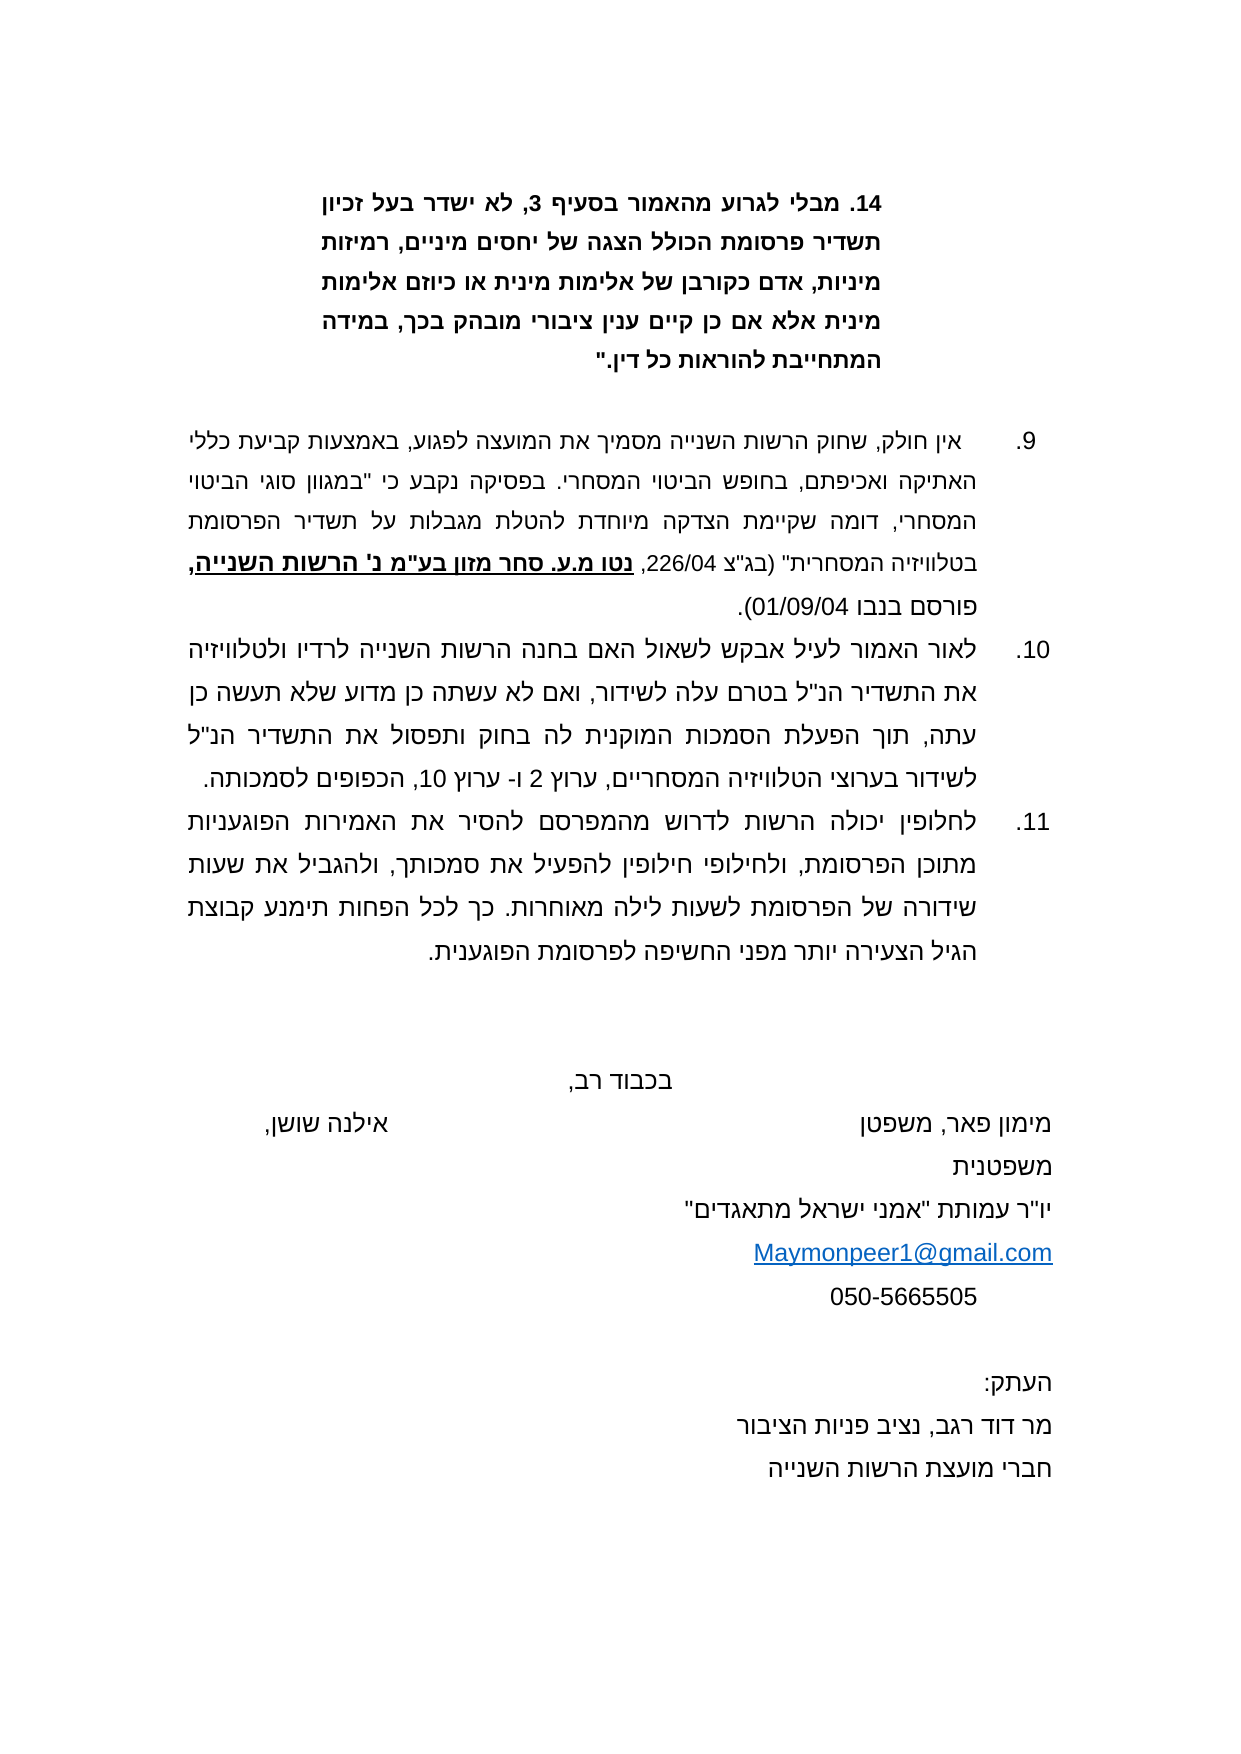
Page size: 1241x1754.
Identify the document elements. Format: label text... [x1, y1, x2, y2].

text חברי מועצת הרשות השנייה [187, 1454, 1053, 1483]
text 14. מבלי לגרוע מהאמור בסעיף 3, לא ישדר בעל זכיון תשדיר פרסומת הכולל הצגה של יחסים מיניים, רמיזות מיניות, אדם כקורבן של אלימות מינית או כיוזם אלימות מינית אלא אם כן קיים ענין ציבורי מובהק בכך, במידה המתחייבת להוראות כל דין." [321, 189, 882, 374]
text Maymonpeer1@gmail.com [187, 1238, 1053, 1267]
text 050-5665505 [187, 1282, 978, 1310]
list לחלופין יכולה הרשות לדרוש מהמפרסם להסיר את האמירות הפוגעניות מתוכן הפרסומת, ולחילופי חילופין להפעיל את סמכותך, ולהגביל את שעות שידורה של הפרסומת לשעות לילה מאוחרות. כך לכל הפחות תימנע קבוצת הגיל הצעירה יותר מפני החשיפה לפרסומת הפוגענית. [187, 807, 1015, 965]
list לאור האמור לעיל אבקש לשאול האם בחנה הרשות השנייה לרדיו ולטלוויזיה את התשדיר הנ"ל בטרם עלה לשידור, ואם לא עשתה כן מדוע שלא תעשה כן עתה, תוך הפעלת הסמכות המוקנית לה בחוק ותפסול את התשדיר הנ"ל לשידור בערוצי הטלוויזיה המסחריים, ערוץ 2 ו- ערוץ 10, הכפופים לסמכותה. [187, 635, 1015, 793]
text יו"ר עמותת "אמני ישראל מתאגדים" [187, 1195, 1053, 1224]
list אין חולק, שחוק הרשות השנייה מסמיך את המועצה לפגוע, באמצעות קביעת כללי האתיקה ואכיפתם, בחופש הביטוי המסחרי. בפסיקה נקבע כי "במגוון סוגי הביטוי המסחרי, דומה שקיימת הצדקה מיוחדת להטלת מגבלות על תשדיר הפרסומת בטלוויזיה המסחרית" (בג"צ 226/04, נטו מ.ע. סחר מזון בע"מ נ' הרשות השנייה, פורסם בנבו 01/09/04). [187, 426, 1015, 620]
text מימון פאר, משפטן אילנה שושן, משפטנית [187, 1109, 1053, 1181]
text בכבוד רב, [187, 1066, 1053, 1095]
text מר דוד רגב, נציב פניות הציבור [187, 1411, 1053, 1440]
text העתק: [187, 1368, 1053, 1397]
